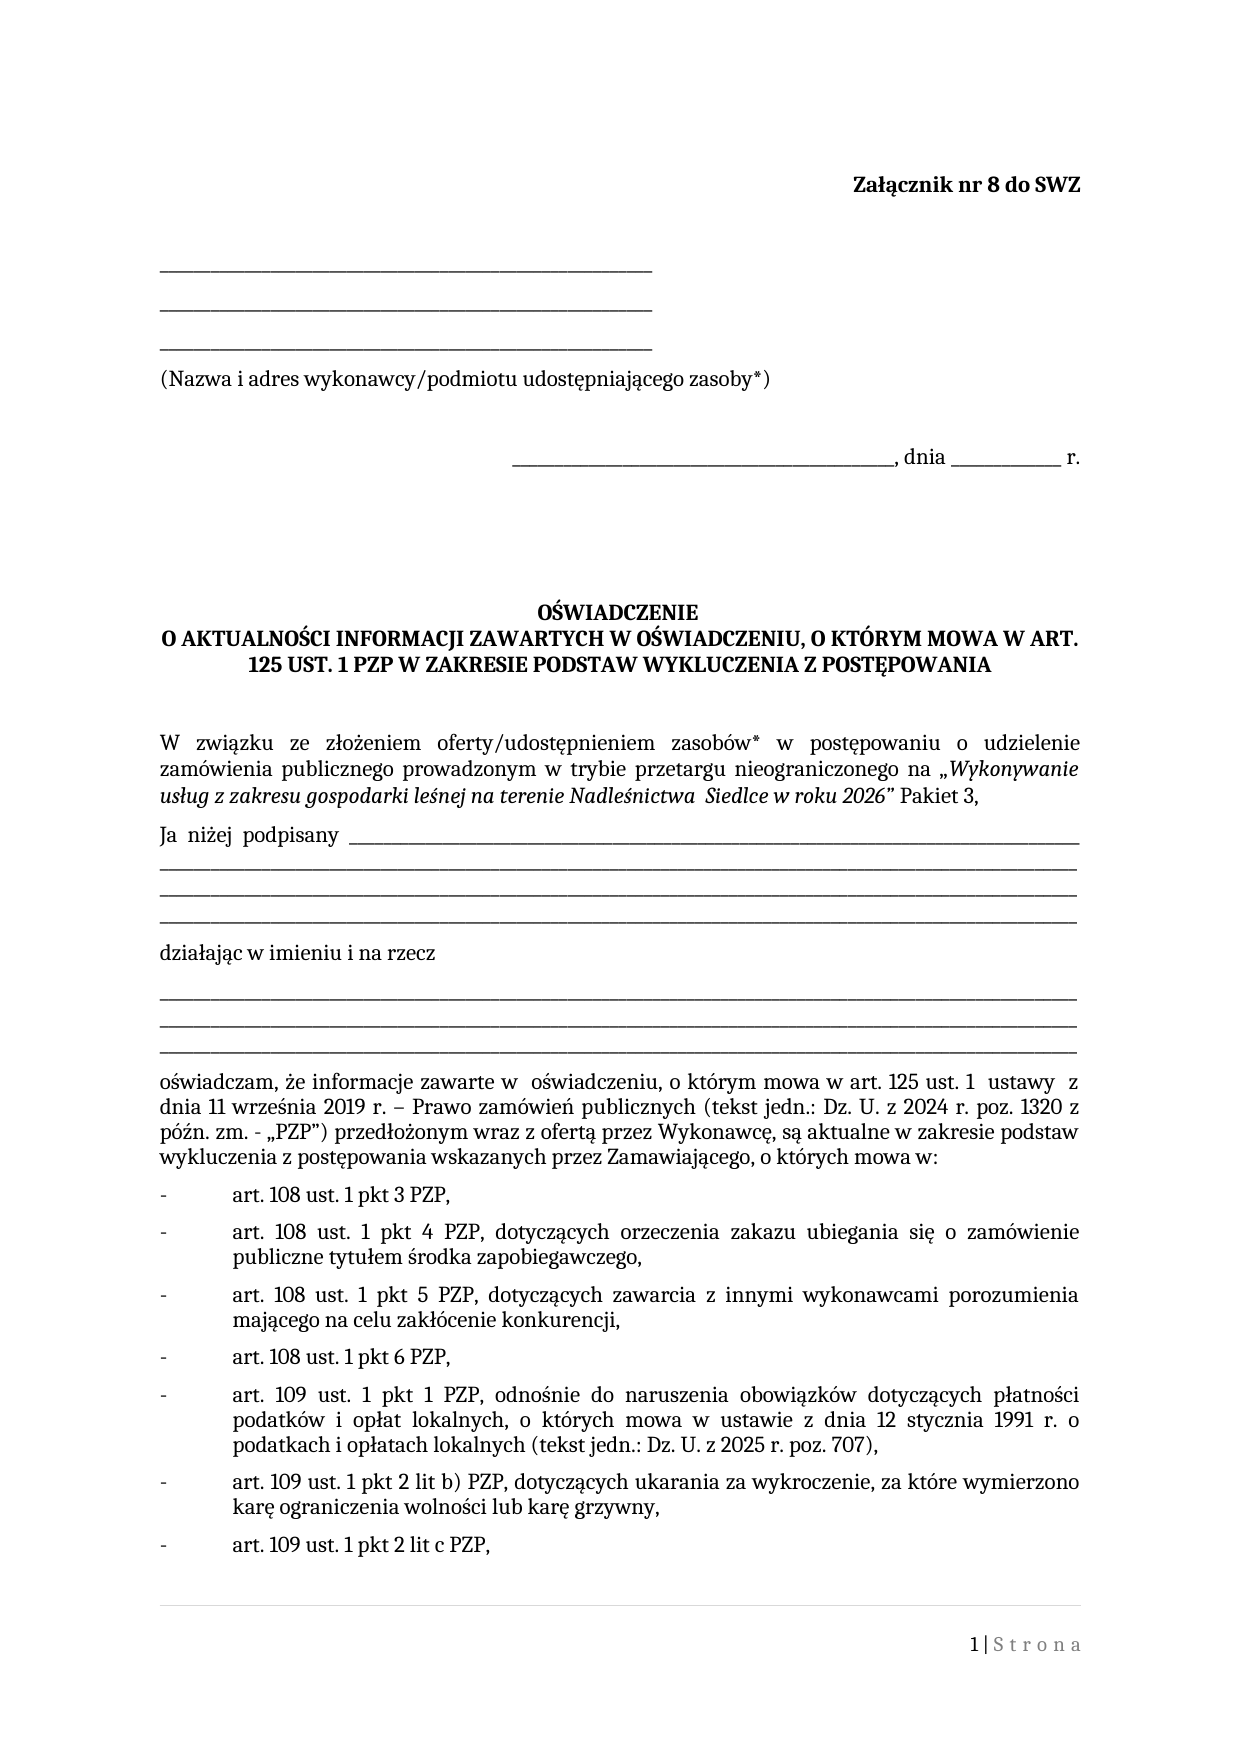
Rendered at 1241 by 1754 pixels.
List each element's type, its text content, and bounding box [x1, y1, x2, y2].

text __________________________________________________________ [159, 288, 1081, 315]
text - art. 108 ust. 1 pkt 5 PZP, dotyczących zawarcia z innymi wykonawcami porozumienia mającego na celu zakłócenie konkurencji, [159, 1282, 1081, 1332]
text Załącznik nr 8 do SWZ [159, 172, 1081, 198]
text __________________________________________________________ [159, 327, 1081, 354]
text (Nazwa i adres wykonawcy/podmiotu udostępniającego zasoby*) [159, 366, 1081, 393]
text __________________________________________________________ [159, 250, 1081, 276]
text - art. 109 ust. 1 pkt 1 PZP, odnośnie do naruszenia obowiązków dotyczących płatności podatków i opłat lokalnych, o których mowa w ustawie z dnia 12 stycznia 1991 r. o podatkach i opłatach lokalnych (tekst jedn.: Dz. U. z 2025 r. poz. 707), [159, 1382, 1081, 1457]
text oświadczam, że informacje zawarte w oświadczeniu, o którym mowa w art. 125 ust. 1 ustawy z dnia 11 września 2019 r. – Prawo zamówień publicznych (tekst jedn.: Dz. U. z 2024 r. poz. 1320 z późn. zm. - „PZP”) przedłożonym wraz z ofertą przez Wykonawcę, są aktualne w zakresie podstaw wykluczenia z postępowania wskazanych przez Zamawiającego, o których mowa w: [159, 1070, 1081, 1170]
text - art. 109 ust. 1 pkt 2 lit b) PZP, dotyczących ukarania za wykroczenie, za które wymierzono karę ograniczenia wolności lub karę grzywny, [159, 1470, 1081, 1520]
text ____________________________________________________________________________________________________________________________________________________________________________________________________________________________________________________________________________________________________________________________________ [159, 978, 1081, 1057]
text OŚWIADCZENIE O AKTUALNOŚCI INFORMACJI ZAWARTYCH W OŚWIADCZENIU, O KTÓRYM MOWA W ART. 125 UST. 1 PZP W ZAKRESIE PODSTAW WYKLUCZENIA Z POSTĘPOWANIA [159, 599, 1081, 678]
text - art. 108 ust. 1 pkt 4 PZP, dotyczących orzeczenia zakazu ubiegania się o zamówienie publiczne tytułem środka zapobiegawczego, [159, 1220, 1081, 1270]
text - art. 108 ust. 1 pkt 6 PZP, [159, 1345, 1081, 1370]
text _____________________________________________, dnia _____________ r. [159, 444, 1081, 470]
text - art. 108 ust. 1 pkt 3 PZP, [159, 1182, 1081, 1207]
text Ja niżej podpisany ______________________________________________________________________________________ ____________________________________________________________________________________________________________________________________________________________________________________________________________________________________________________________________________________________________________________________________ [159, 821, 1081, 927]
text działając w imieniu i na rzecz [159, 939, 1081, 966]
text - art. 109 ust. 1 pkt 2 lit c PZP, [159, 1532, 1081, 1557]
text W związku ze złożeniem oferty/udostępnieniem zasobów* w postępowaniu o udzielenie zamówienia publicznego prowadzonym w trybie przetargu nieograniczonego na „Wykonywanie usług z zakresu gospodarki leśnej na terenie Nadleśnictwa Siedlce w roku 2026” Pakiet 3, [159, 730, 1081, 809]
